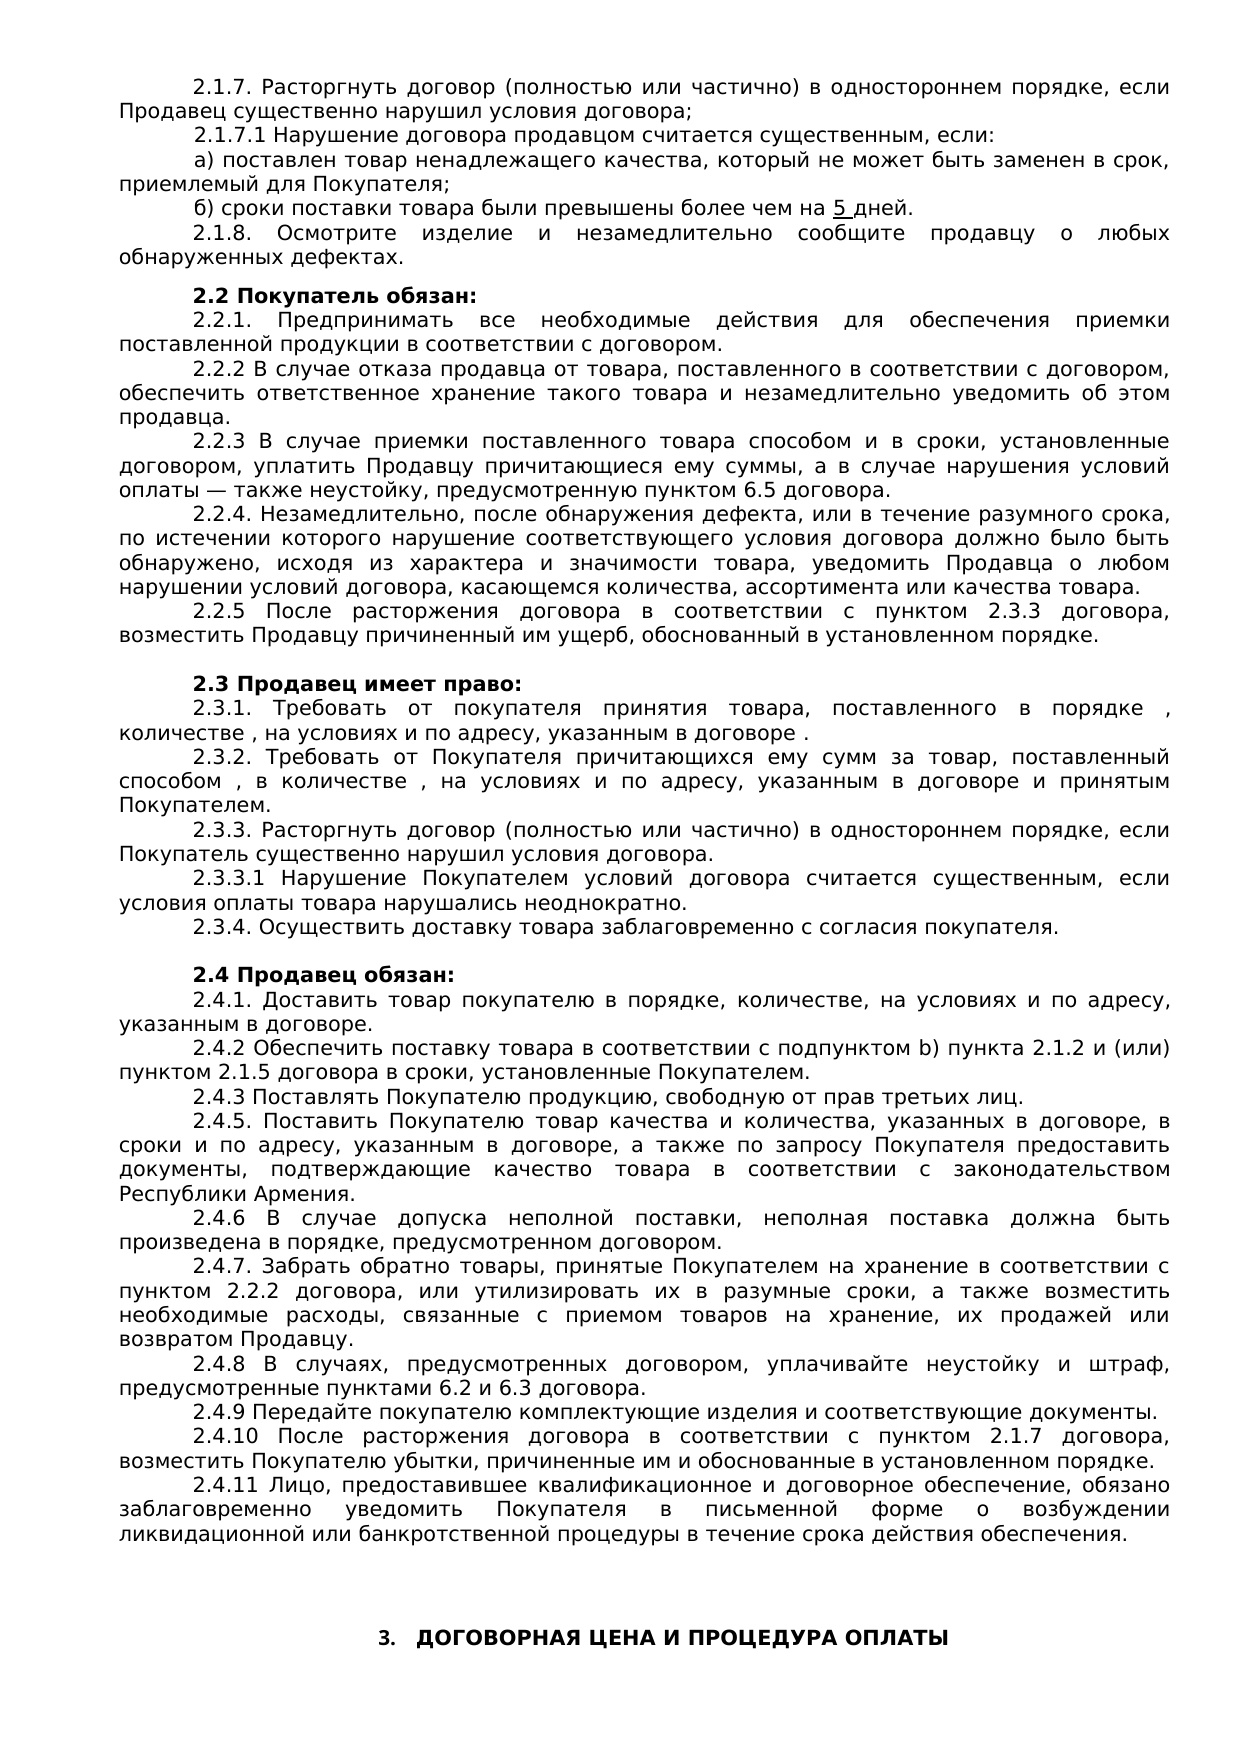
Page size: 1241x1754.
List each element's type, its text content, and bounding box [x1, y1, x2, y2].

text 2.4.8 В случаях, предусмотренных договором, уплачивайте неустойку и штраф, предусмотренные пунктами 6.2 и 6.3 договора. [118, 1352, 1171, 1400]
text 2.4.5. Поставить Покупателю товар качества и количества, указанных в договоре, в сроки и по адресу, указанным в договоре, а также по запросу Покупателя предоставить документы, подтверждающие качество товара в соответствии с законодательством Республики Армения. [118, 1109, 1171, 1206]
text 2.3.4. Осуществить доставку товара заблаговременно с согласия покупателя. [118, 915, 1171, 939]
text 2.2 Покупатель обязан: [118, 284, 1171, 308]
text 2.3.1. Требовать от покупателя принятия товара, поставленного в порядке , количестве , на условиях и по адресу, указанным в договоре . [118, 696, 1171, 745]
text 2.4.6 В случае допуска неполной поставки, неполная поставка должна быть произведена в порядке, предусмотренном договором. [118, 1206, 1171, 1254]
text 2.4.7. Забрать обратно товары, принятые Покупателем на хранение в соответствии с пунктом 2.2.2 договора, или утилизировать их в разумные сроки, а также возместить необходимые расходы, связанные с приемом товаров на хранение, их продажей или возвратом Продавцу. [118, 1254, 1171, 1352]
text 2.4.2 Обеспечить поставку товара в соответствии с подпунктом b) пункта 2.1.2 и (или) пунктом 2.1.5 договора в сроки, установленные Покупателем. [118, 1036, 1171, 1085]
text 2.2.2 В случае отказа продавца от товара, поставленного в соответствии с договором, обеспечить ответственное хранение такого товара и незамедлительно уведомить об этом продавца. [118, 357, 1171, 429]
text 2.2.1. Предпринимать все необходимые действия для обеспечения приемки поставленной продукции в соответствии с договором. [118, 308, 1171, 357]
text 2.1.7.1 Нарушение договора продавцом считается существенным, если: [118, 123, 1171, 148]
text 2.1.7. Расторгнуть договор (полностью или частично) в одностороннем порядке, если Продавец существенно нарушил условия договора; [118, 75, 1171, 123]
text 2.2.3 В случае приемки поставленного товара способом и в сроки, установленные договором, уплатить Продавцу причитающиеся ему суммы, а в случае нарушения условий оплаты — также неустойку, предусмотренную пунктом 6.5 договора. [118, 429, 1171, 502]
text 2.3.2. Требовать от Покупателя причитающихся ему сумм за товар, поставленный способом , в количестве , на условиях и по адресу, указанным в договоре и принятым Покупателем. [118, 745, 1171, 818]
text 2.2.4. Незамедлительно, после обнаружения дефекта, или в течение разумного срока, по истечении которого нарушение соответствующего условия договора должно было быть обнаружено, исходя из характера и значимости товара, уведомить Продавца о любом нарушении условий договора, касающемся количества, ассортимента или качества товара. [118, 502, 1171, 599]
text а) поставлен товар ненадлежащего качества, который не может быть заменен в срок, приемлемый для Покупателя; [118, 148, 1171, 196]
text 2.3.3. Расторгнуть договор (полностью или частично) в одностороннем порядке, если Покупатель существенно нарушил условия договора. [118, 818, 1171, 866]
list ДОГОВОРНАЯ ЦЕНА И ПРОЦЕДУРА ОПЛАТЫ [156, 1623, 1171, 1652]
text 2.2.5 После расторжения договора в соответствии с пунктом 2.3.3 договора, возместить Продавцу причиненный им ущерб, обоснованный в установленном порядке. [118, 599, 1171, 648]
text 2.1.8. Осмотрите изделие и незамедлительно сообщите продавцу о любых обнаруженных дефектах. [118, 221, 1171, 269]
text 2.4 Продавец обязан: [118, 963, 1171, 988]
text 2.3.3.1 Нарушение Покупателем условий договора считается существенным, если условия оплаты товара нарушались неоднократно. [118, 866, 1171, 915]
text б) сроки поставки товара были превышены более чем на 5 дней. [118, 196, 1171, 221]
text 2.4.3 Поставлять Покупателю продукцию, свободную от прав третьих лиц. [118, 1085, 1171, 1109]
text 2.4.11 Лицо, предоставившее квалификационное и договорное обеспечение, обязано заблаговременно уведомить Покупателя в письменной форме о возбуждении ликвидационной или банкротственной процедуры в течение срока действия обеспечения. [118, 1473, 1171, 1546]
text 2.4.1. Доставить товар покупателю в порядке, количестве, на условиях и по адресу, указанным в договоре. [118, 988, 1171, 1036]
text 2.3 Продавец имеет право: [118, 672, 1171, 696]
text 2.4.9 Передайте покупателю комплектующие изделия и соответствующие документы. [118, 1400, 1171, 1424]
text 2.4.10 После расторжения договора в соответствии с пунктом 2.1.7 договора, возместить Покупателю убытки, причиненные им и обоснованные в установленном порядке. [118, 1424, 1171, 1473]
